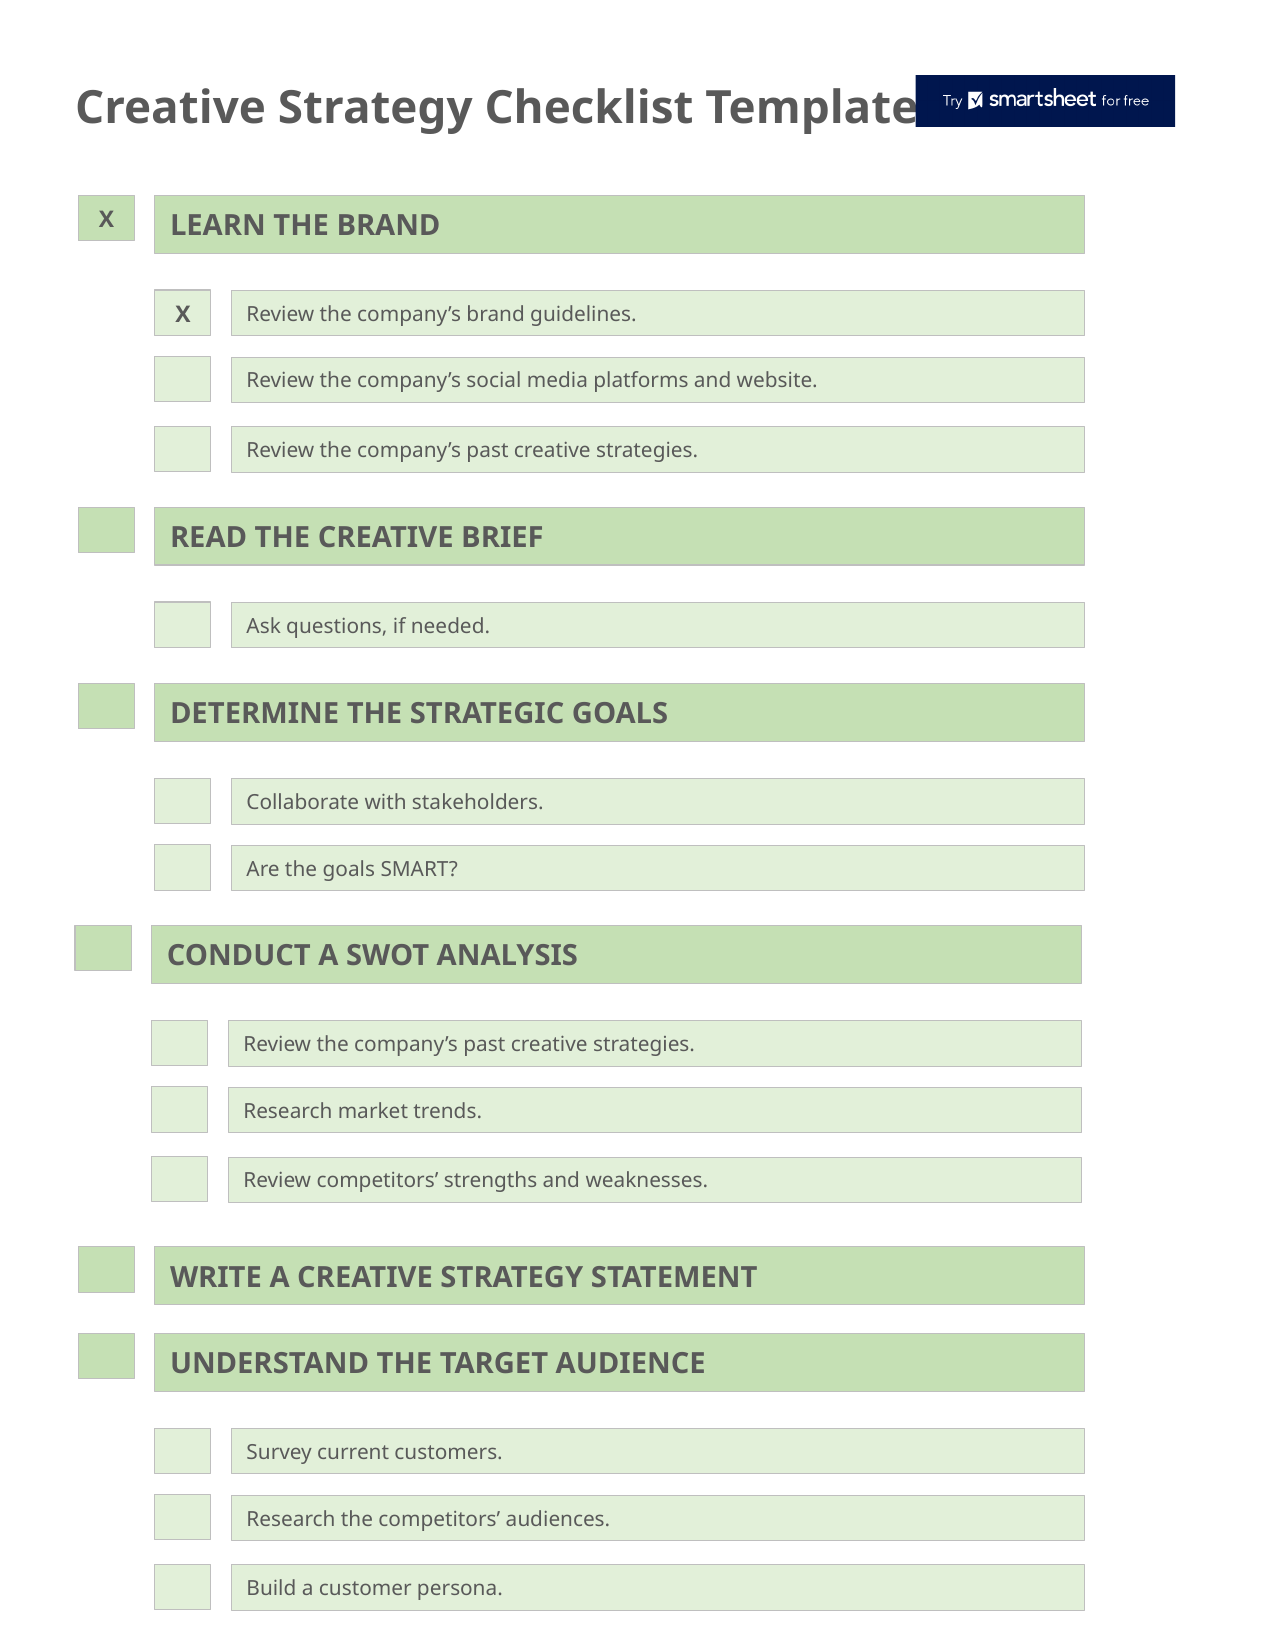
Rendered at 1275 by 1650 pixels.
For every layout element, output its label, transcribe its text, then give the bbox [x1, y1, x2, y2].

text Creative Strategy Checklist Template [75, 75, 1200, 137]
picture [915, 75, 1175, 127]
